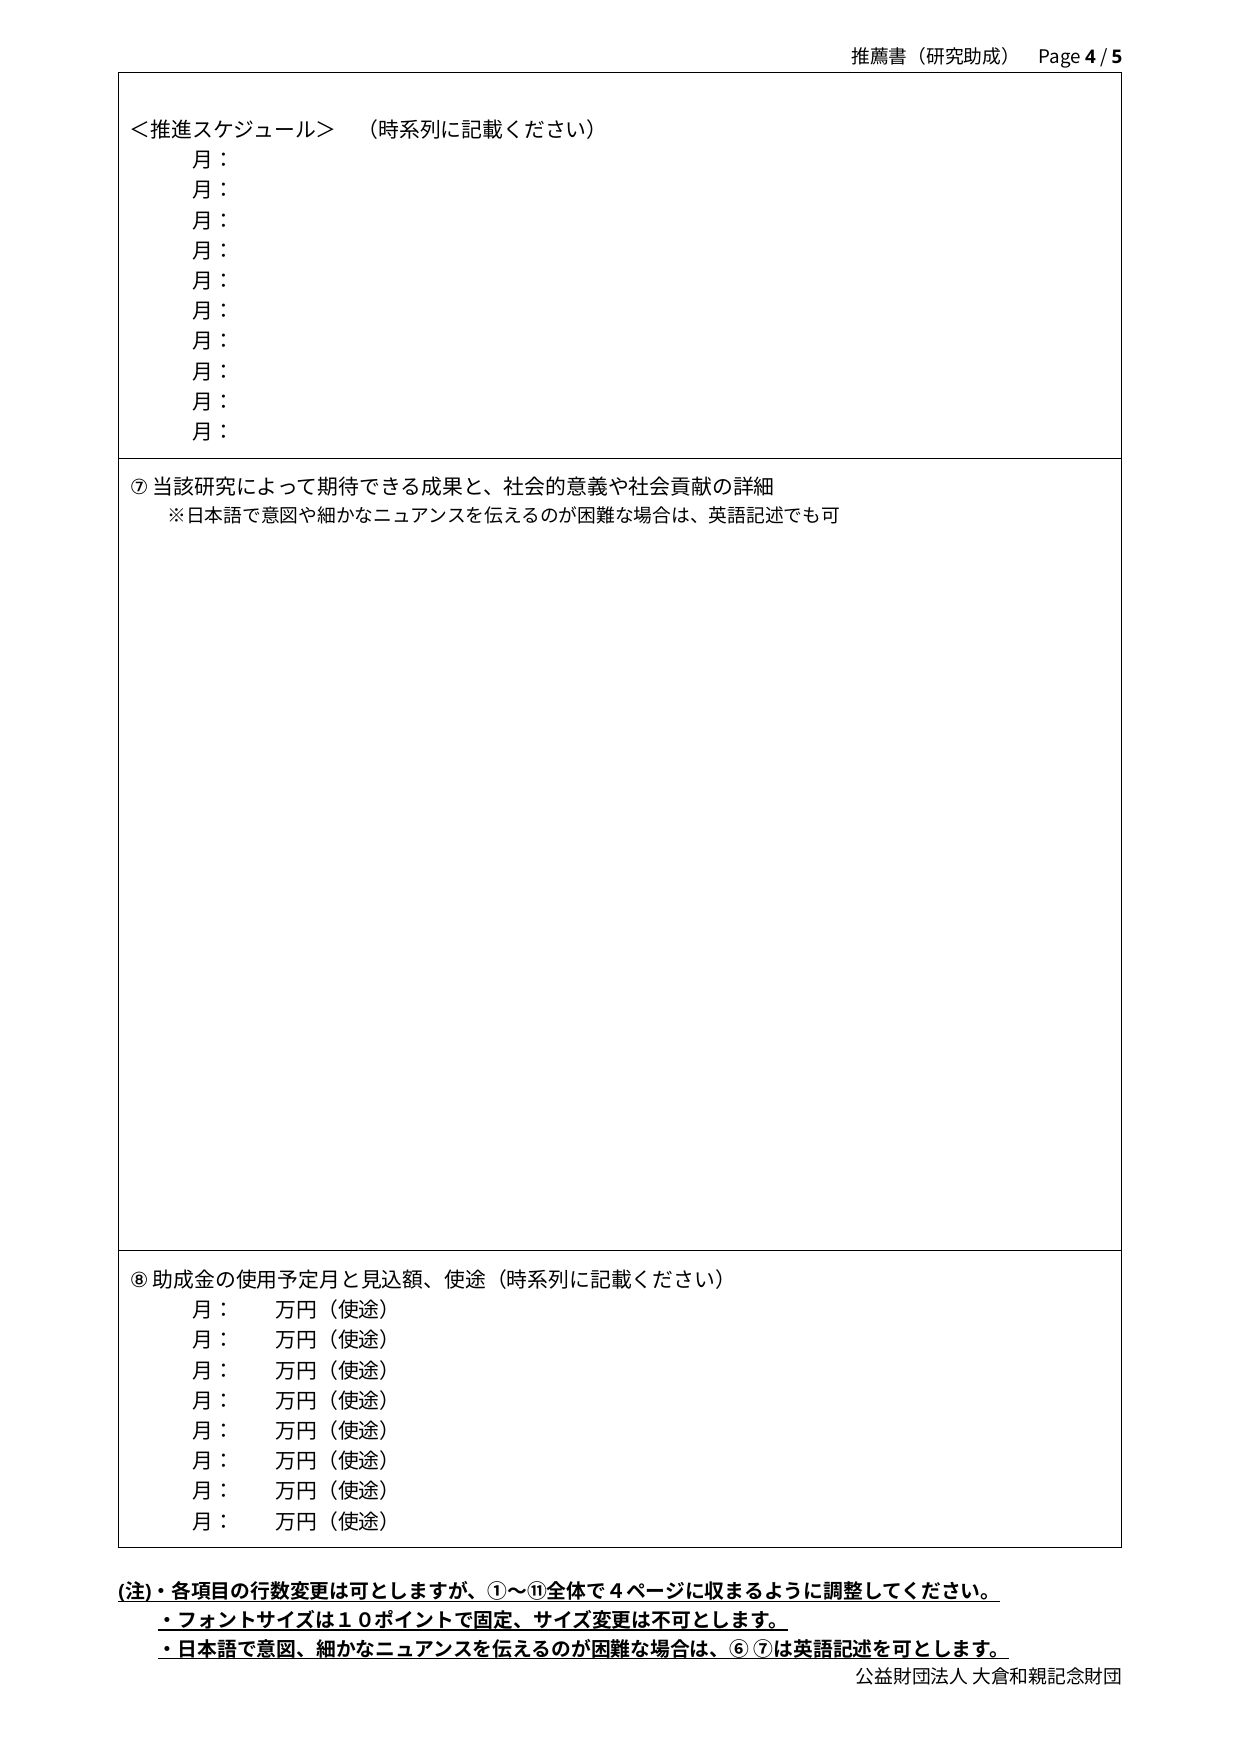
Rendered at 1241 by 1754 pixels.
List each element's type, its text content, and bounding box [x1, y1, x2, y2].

table_cell ⑦当該研究によって期待できる成果と、社会的意義や社会貢献の詳細 ※日本語で意図や細かなニュアンスを伝えるのが困難な場合は、英語記述でも可 [119, 459, 1121, 1250]
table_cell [119, 73, 1121, 457]
table_cell ⑧助成金の使用予定月と見込額、使途（時系列に記載ください） 月： 万円（使途） 月： 万円（使途） 月： 万円（使途） 月： 万円（使途） 月： 万円（使途） 月： 万円（使途） 月： 万円（使途） 月： 万円（使途） [119, 1251, 1121, 1547]
